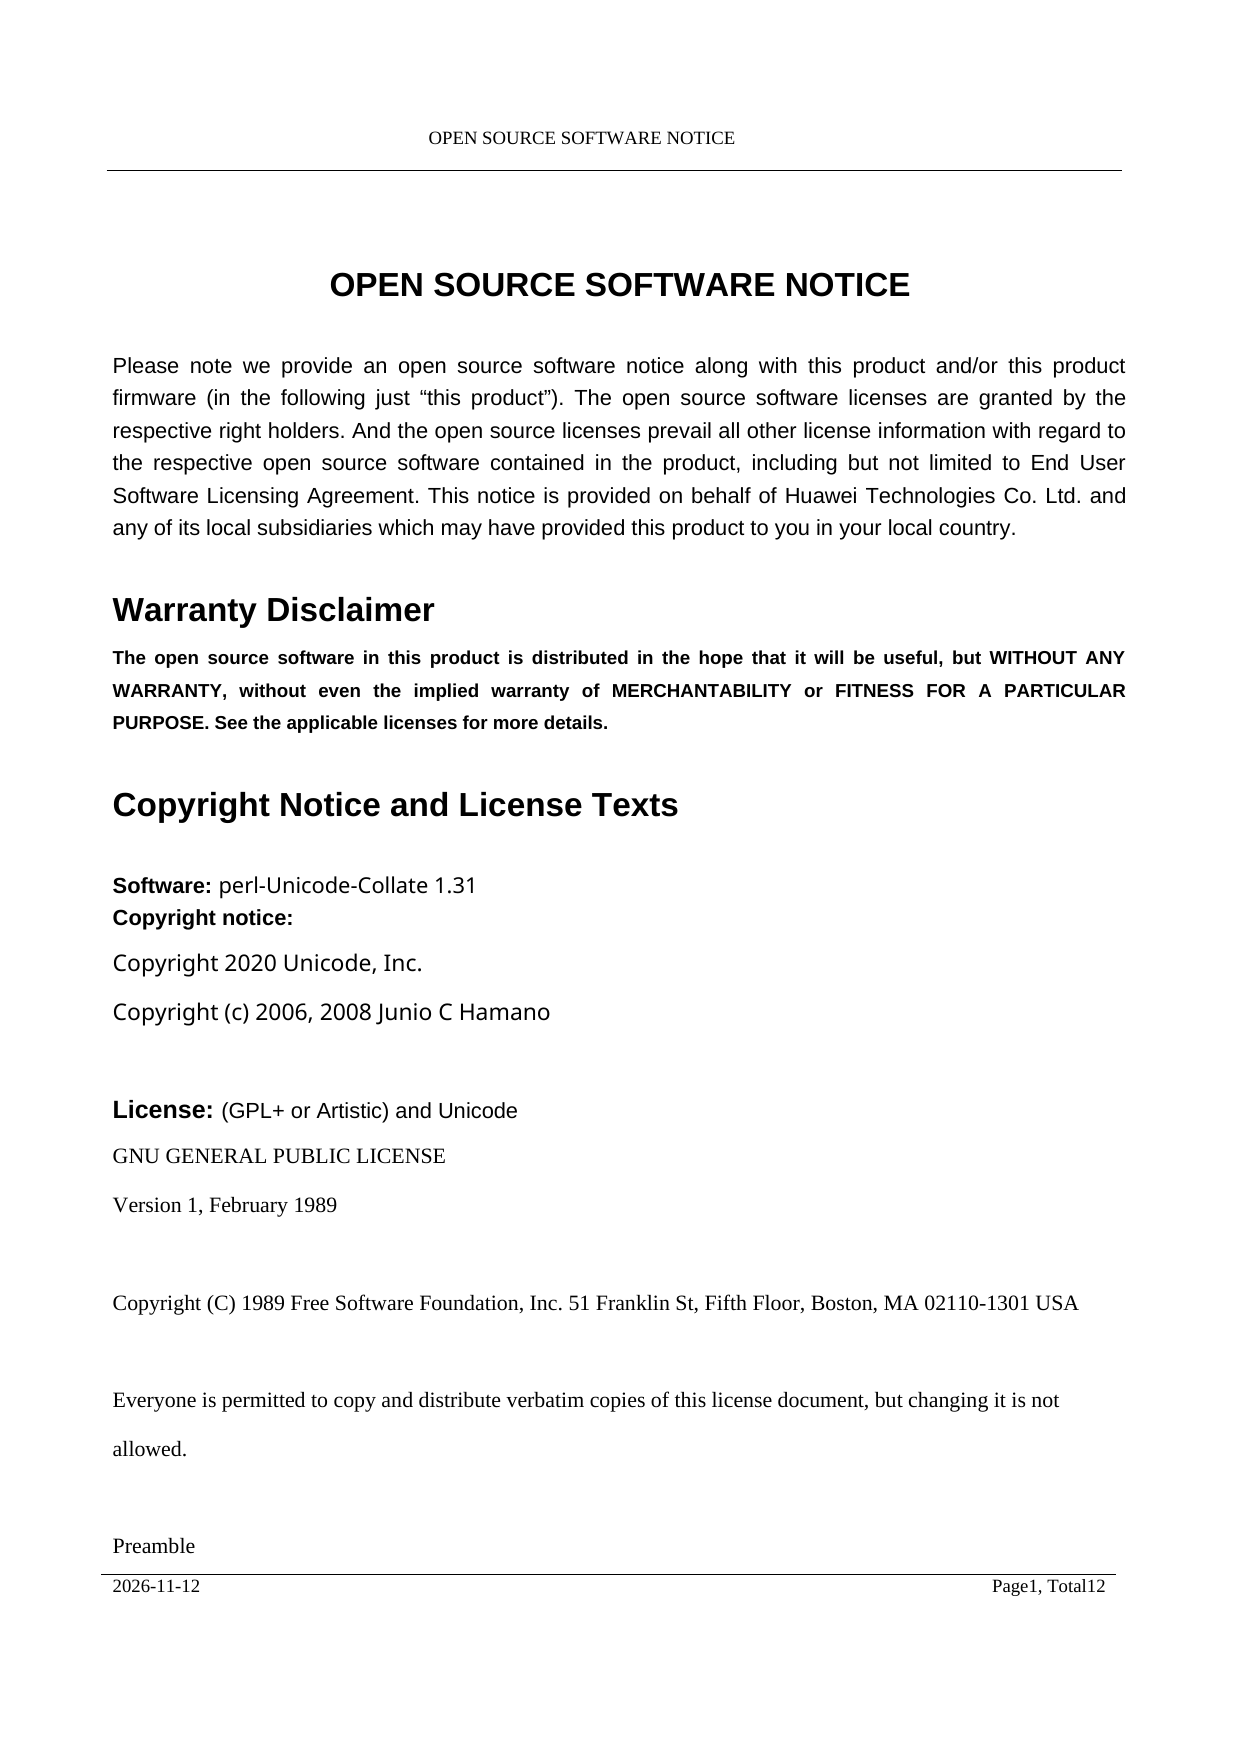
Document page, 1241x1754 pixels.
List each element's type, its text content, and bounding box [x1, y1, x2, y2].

text OPEN SOURCE SOFTWARE NOTICE [112, 251, 1128, 316]
text Warranty Disclaimer [112, 576, 1128, 641]
text Copyright notice: [112, 901, 1128, 934]
text License: (GPL+ or Artistic) and Unicode [112, 1093, 1128, 1125]
text Software: perl-Unicode-Collate 1.31 [112, 869, 1128, 901]
text Please note we provide an open source software notice along with this product and/or this product firmware (in the following just “this product”). The open source software licenses are granted by the respective right holders. And the open source licenses prevail all other license information with regard to the respective open source software contained in the product, including but not limited to End User Software Licensing Agreement. This notice is provided on behalf of Huawei Technologies Co. Ltd. and any of its local subsidiaries which may have provided this product to you in your local country. [112, 349, 1128, 544]
text Copyright 2020 Unicode, Inc. Copyright (c) 2006, 2008 Junio C Hamano [112, 947, 1128, 1077]
text The open source software in this product is distributed in the hope that it will be useful, but WITHOUT ANY WARRANTY, without even the implied warranty of MERCHANTABILITY or FITNESS FOR A PARTICULAR PURPOSE. See the applicable licenses for more details. [112, 641, 1128, 739]
text Copyright Notice and License Texts [112, 771, 1128, 836]
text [112, 1140, 1128, 1562]
